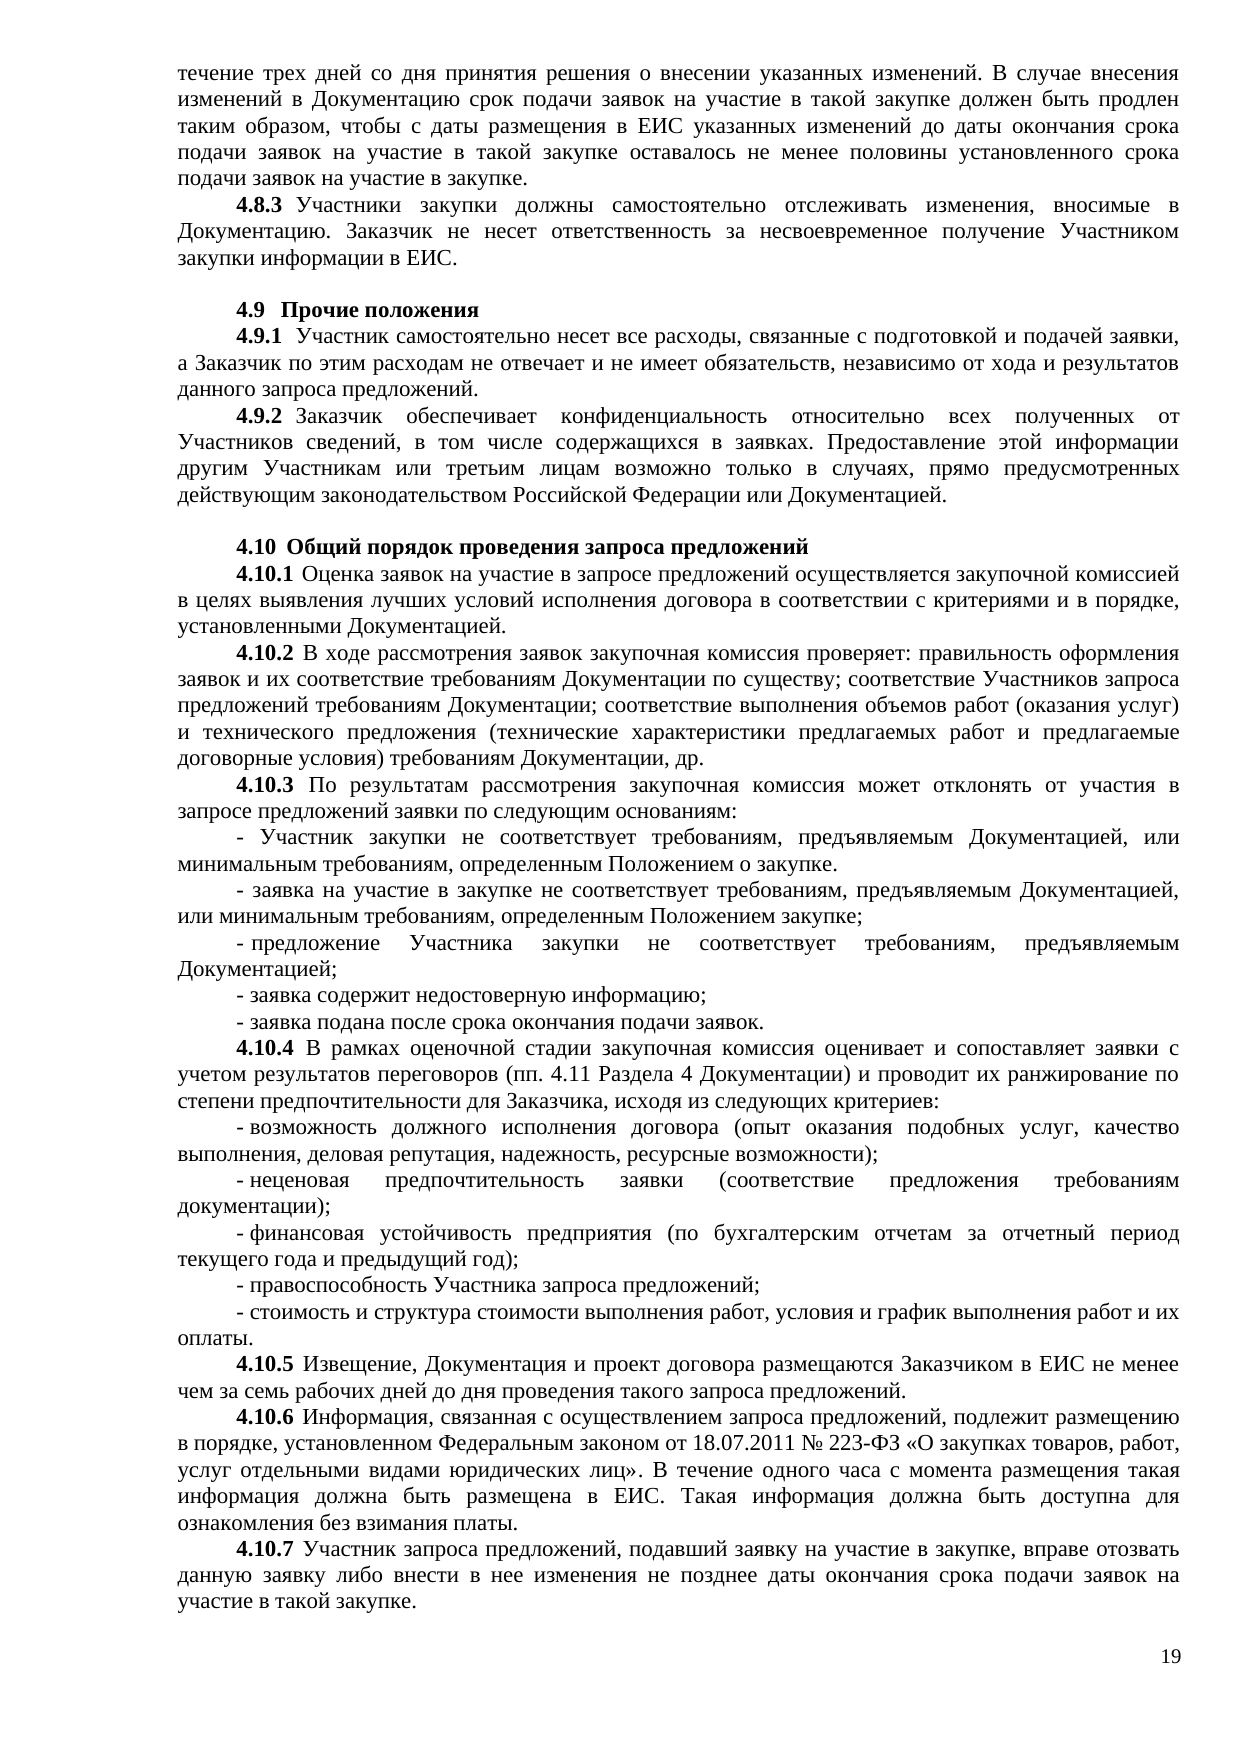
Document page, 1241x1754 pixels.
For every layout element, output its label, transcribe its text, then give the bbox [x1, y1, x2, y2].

list Участники закупки должны самостоятельно отслеживать изменения, вносимые в Документацию. Заказчик не несет ответственность за несвоевременное получение Участником закупки информации в ЕИС. [177, 191, 1181, 270]
list В ходе рассмотрения заявок закупочная комиссия проверяет: правильность оформления заявок и их соответствие требованиям Документации по существу; соответствие Участников запроса предложений требованиям Документации; соответствие выполнения объемов работ (оказания услуг) и технического предложения (технические характеристики предлагаемых работ и предлагаемые договорные условия) требованиям Документации, др. [177, 639, 1181, 771]
text - заявка подана после срока окончания подачи заявок. [177, 1008, 1181, 1034]
text - правоспособность Участника запроса предложений; [177, 1271, 1181, 1298]
list По результатам рассмотрения закупочная комиссия может отклонять от участия в запросе предложений заявки по следующим основаниям: [177, 771, 1181, 823]
text - стоимость и структура стоимости выполнения работ, условия и график выполнения работ и их оплаты. [177, 1298, 1181, 1350]
text - Участник закупки не соответствует требованиям, предъявляемым Документацией, или минимальным требованиям, определенным Положением о закупке. [177, 823, 1181, 876]
list Заказчик обеспечивает конфиденциальность относительно всех полученных от Участников сведений, в том числе содержащихся в заявках. Предоставление этой информации другим Участникам или третьим лицам возможно только в случаях, прямо предусмотренных действующим законодательством Российской Федерации или Документацией. [177, 402, 1181, 507]
list Извещение, Документация и проект договора размещаются Заказчиком в ЕИС не менее чем за семь рабочих дней до дня проведения такого запроса предложений. [177, 1350, 1181, 1403]
text - заявка содержит недостоверную информацию; [177, 981, 1181, 1008]
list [177, 59, 1181, 191]
text - заявка на участие в закупке не соответствует требованиям, предъявляемым Документацией, или минимальным требованиям, определенным Положением закупке; [177, 876, 1181, 929]
text - неценовая предпочтительность заявки (соответствие предложения требованиям документации); [177, 1166, 1181, 1219]
list Оценка заявок на участие в запросе предложений осуществляется закупочной комиссией в целях выявления лучших условий исполнения договора в соответствии с критериями и в порядке, установленными Документацией. [177, 560, 1181, 639]
text - возможность должного исполнения договора (опыт оказания подобных услуг, качество выполнения, деловая репутация, надежность, ресурсные возможности); [177, 1113, 1181, 1166]
list Общий порядок проведения запроса предложений [177, 533, 1181, 560]
list Информация, связанная с осуществлением запроса предложений, подлежит размещению в порядке, установленном Федеральным законом от 18.07.2011 № 223-ФЗ «О закупках товаров, работ, услуг отдельными видами юридических лиц». В течение одного часа с момента размещения такая информация должна быть размещена в ЕИС. Такая информация должна быть доступна для ознакомления без взимания платы. [177, 1403, 1181, 1535]
list Участник запроса предложений, подавший заявку на участие в закупке, вправе отозвать данную заявку либо внести в нее изменения не позднее даты окончания срока подачи заявок на участие в такой закупке. [177, 1535, 1181, 1614]
text - финансовая устойчивость предприятия (по бухгалтерским отчетам за отчетный период текущего года и предыдущий год); [177, 1219, 1181, 1271]
list Участник самостоятельно несет все расходы, связанные с подготовкой и подачей заявки, а Заказчик по этим расходам не отвечает и не имеет обязательств, независимо от хода и результатов данного запроса предложений. [177, 323, 1181, 402]
list Прочие положения [177, 296, 1181, 323]
text - предложение Участника закупки не соответствует требованиям, предъявляемым Документацией; [177, 929, 1181, 981]
list В рамках оценочной стадии закупочная комиссия оценивает и сопоставляет заявки с учетом результатов переговоров (пп. 4.11 Раздела 4 Документации) и проводит их ранжирование по степени предпочтительности для Заказчика, исходя из следующих критериев: [177, 1034, 1181, 1113]
